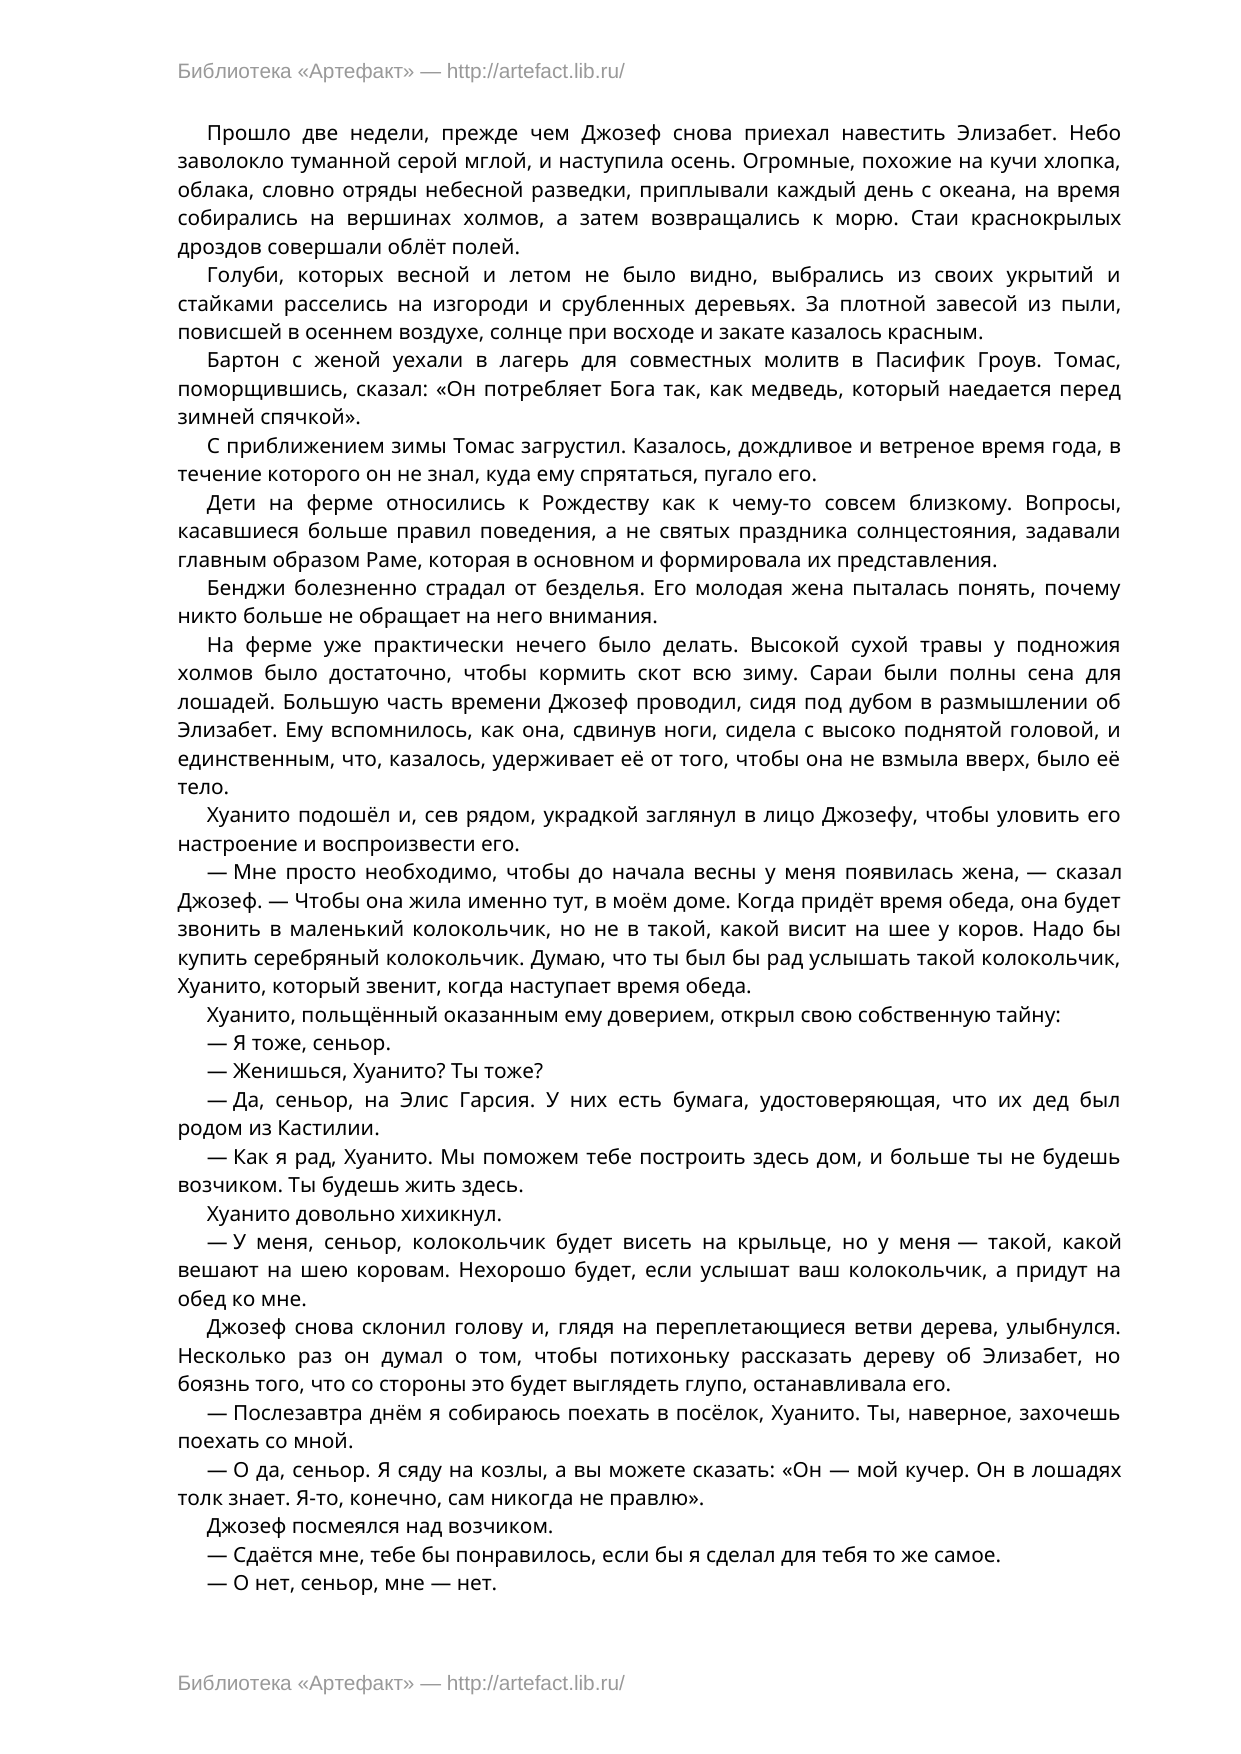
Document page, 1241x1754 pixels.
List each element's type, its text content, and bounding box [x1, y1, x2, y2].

text Голуби, которых весной и летом не было видно, выбрались из своих укрытий и стайками расселись на изгороди и срубленных деревьях. За плотной завесой из пыли, повисшей в осеннем воздухе, солнце при восходе и закате казалось красным. [177, 260, 1122, 346]
text — Сдаётся мне, тебе бы понравилось, если бы я сделал для тебя то же самое. [177, 1540, 1122, 1568]
text — У меня, сеньор, колокольчик будет висеть на крыльце, но у меня — такой, какой вешают на шею коровам. Нехорошо будет, если услышат ваш колокольчик, а придут на обед ко мне. [177, 1227, 1122, 1312]
text Дети на ферме относились к Рождеству как к чему-то совсем близкому. Вопросы, касавшиеся больше правил поведения, а не святых праздника солнцестояния, задавали главным образом Раме, которая в основном и формировала их представления. [177, 488, 1122, 573]
text — Как я рад, Хуанито. Мы поможем тебе построить здесь дом, и больше ты не будешь возчиком. Ты будешь жить здесь. [177, 1142, 1122, 1199]
text Хуанито довольно хихикнул. [177, 1199, 1122, 1227]
text Хуанито подошёл и, сев рядом, украдкой заглянул в лицо Джозефу, чтобы уловить его настроение и воспроизвести его. [177, 801, 1122, 857]
text — Мне просто необходимо, чтобы до начала весны у меня появилась жена, — сказал Джозеф. — Чтобы она жила именно тут, в моём доме. Когда придёт время обеда, она будет звонить в маленький колокольчик, но не в такой, какой висит на шее у коров. Надо бы купить серебряный колокольчик. Думаю, что ты был бы рад услышать такой колокольчик, Хуанито, который звенит, когда наступает время обеда. [177, 857, 1122, 1000]
text Прошло две недели, прежде чем Джозеф снова приехал навестить Элизабет. Небо заволокло туманной серой мглой, и наступила осень. Огромные, похожие на кучи хлопка, облака, словно отряды небесной разведки, приплывали каждый день с океана, на время собирались на вершинах холмов, а затем возвращались к морю. Стаи краснокрылых дроздов совершали облёт полей. [177, 118, 1122, 260]
text На ферме уже практически нечего было делать. Высокой сухой травы у подножия холмов было достаточно, чтобы кормить скот всю зиму. Сараи были полны сена для лошадей. Большую часть времени Джозеф проводил, сидя под дубом в размышлении об Элизабет. Ему вспомнилось, как она, сдвинув ноги, сидела с высоко поднятой головой, и единственным, что, казалось, удерживает её от того, чтобы она не взмыла вверх, было её тело. [177, 630, 1122, 801]
text — О да, сеньор. Я сяду на козлы, а вы можете сказать: «Он — мой кучер. Он в лошадях толк знает. Я-то, конечно, сам никогда не правлю». [177, 1455, 1122, 1512]
text Джозеф посмеялся над возчиком. [177, 1512, 1122, 1540]
text — Послезавтра днём я собираюсь поехать в посёлок, Хуанито. Ты, наверное, захочешь поехать со мной. [177, 1398, 1122, 1455]
text — О нет, сеньор, мне — нет. [177, 1568, 1122, 1597]
text — Я тоже, сеньор. [177, 1028, 1122, 1057]
text — Женишься, Хуанито? Ты тоже? [177, 1057, 1122, 1085]
text С приближением зимы Томас загрустил. Казалось, дождливое и ветреное время года, в течение которого он не знал, куда ему спрятаться, пугало его. [177, 431, 1122, 488]
text Бартон с женой уехали в лагерь для совместных молитв в Пасифик Гроув. Томас, поморщившись, сказал: «Он потребляет Бога так, как медведь, который наедается перед зимней спячкой». [177, 346, 1122, 431]
text Джозеф снова склонил голову и, глядя на переплетающиеся ветви дерева, улыбнулся. Несколько раз он думал о том, чтобы потихоньку рассказать дереву об Элизабет, но боязнь того, что со стороны это будет выглядеть глупо, останавливала его. [177, 1312, 1122, 1398]
text Бенджи болезненно страдал от безделья. Его молодая жена пыталась понять, почему никто больше не обращает на него внимания. [177, 573, 1122, 630]
text — Да, сеньор, на Элис Гарсия. У них есть бумага, удостоверяющая, что их дед был родом из Кастилии. [177, 1085, 1122, 1142]
text Хуанито, польщённый оказанным ему доверием, открыл свою собственную тайну: [177, 1000, 1122, 1028]
